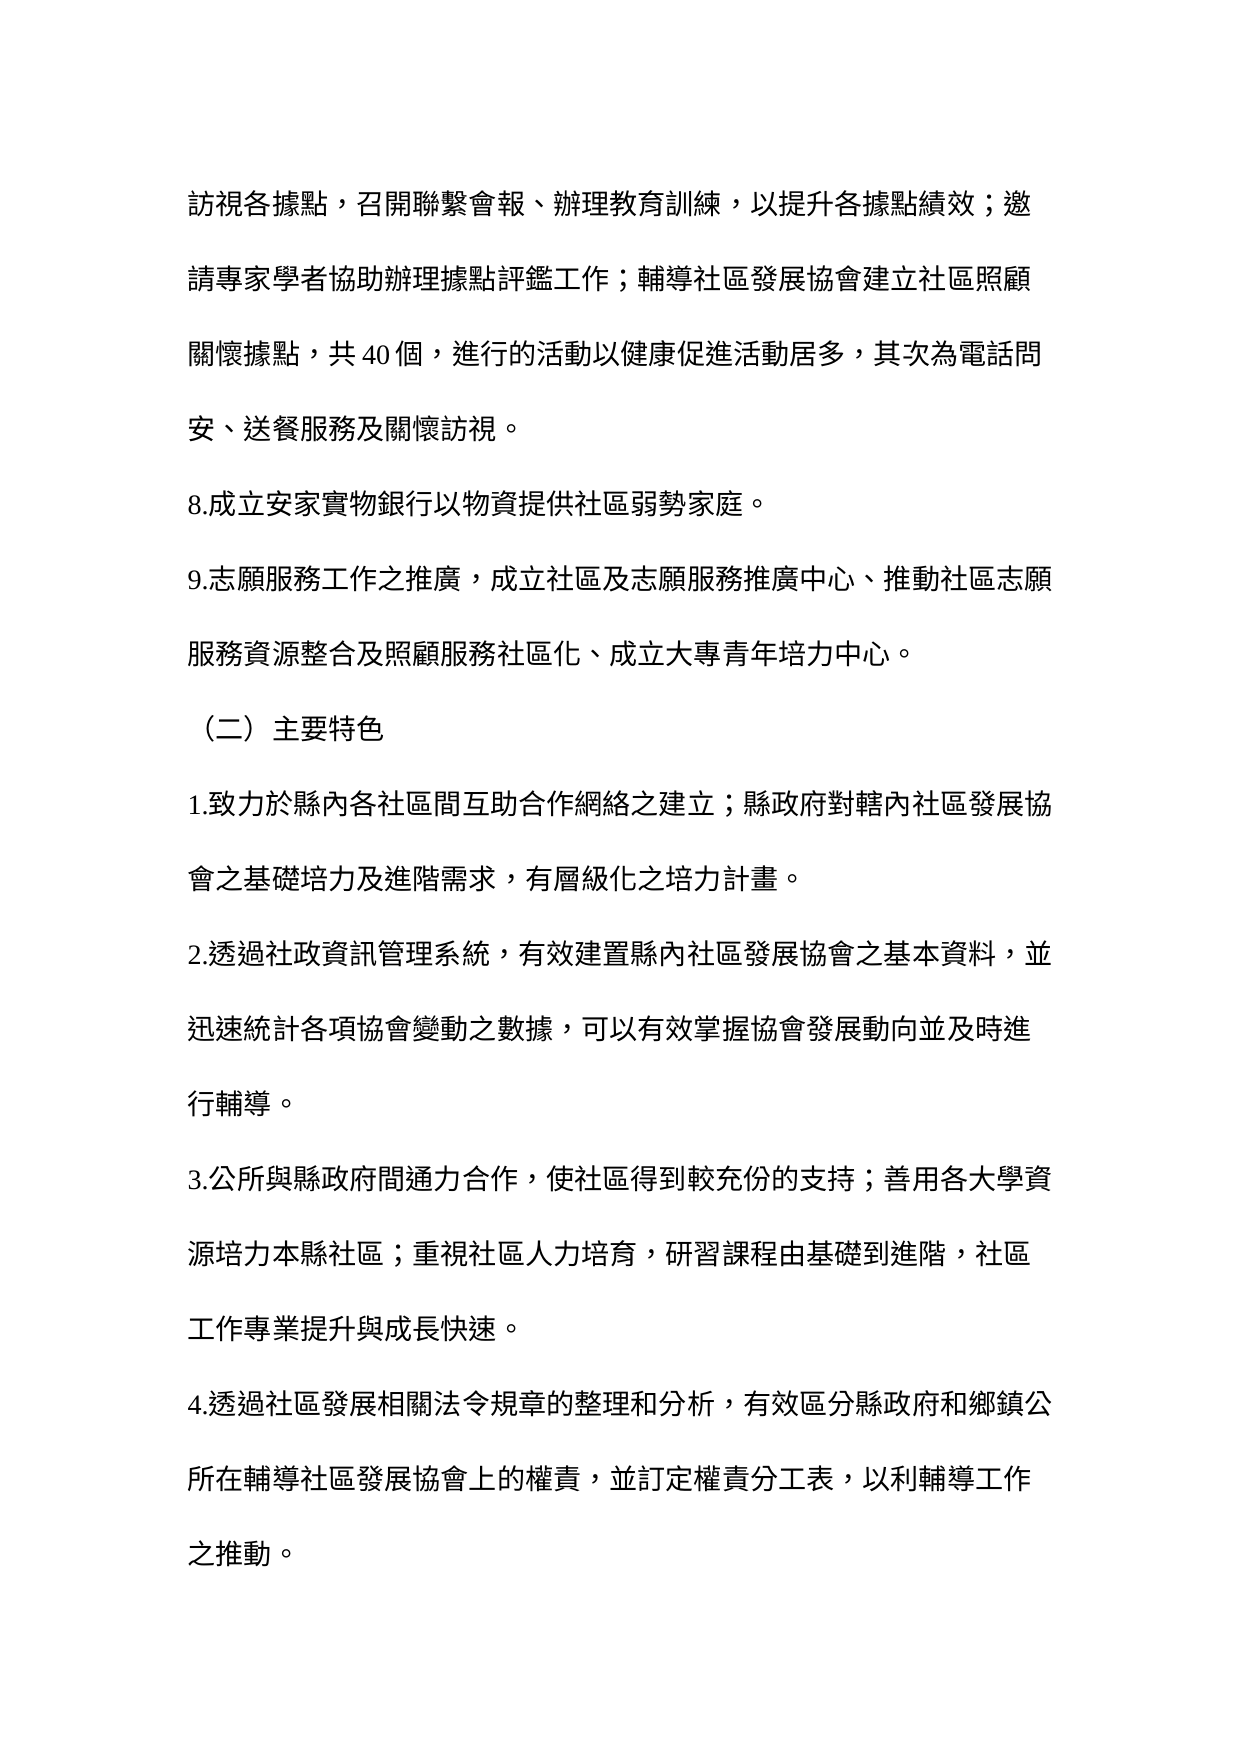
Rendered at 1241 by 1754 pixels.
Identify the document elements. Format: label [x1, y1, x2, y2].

text [187, 164, 1053, 1589]
